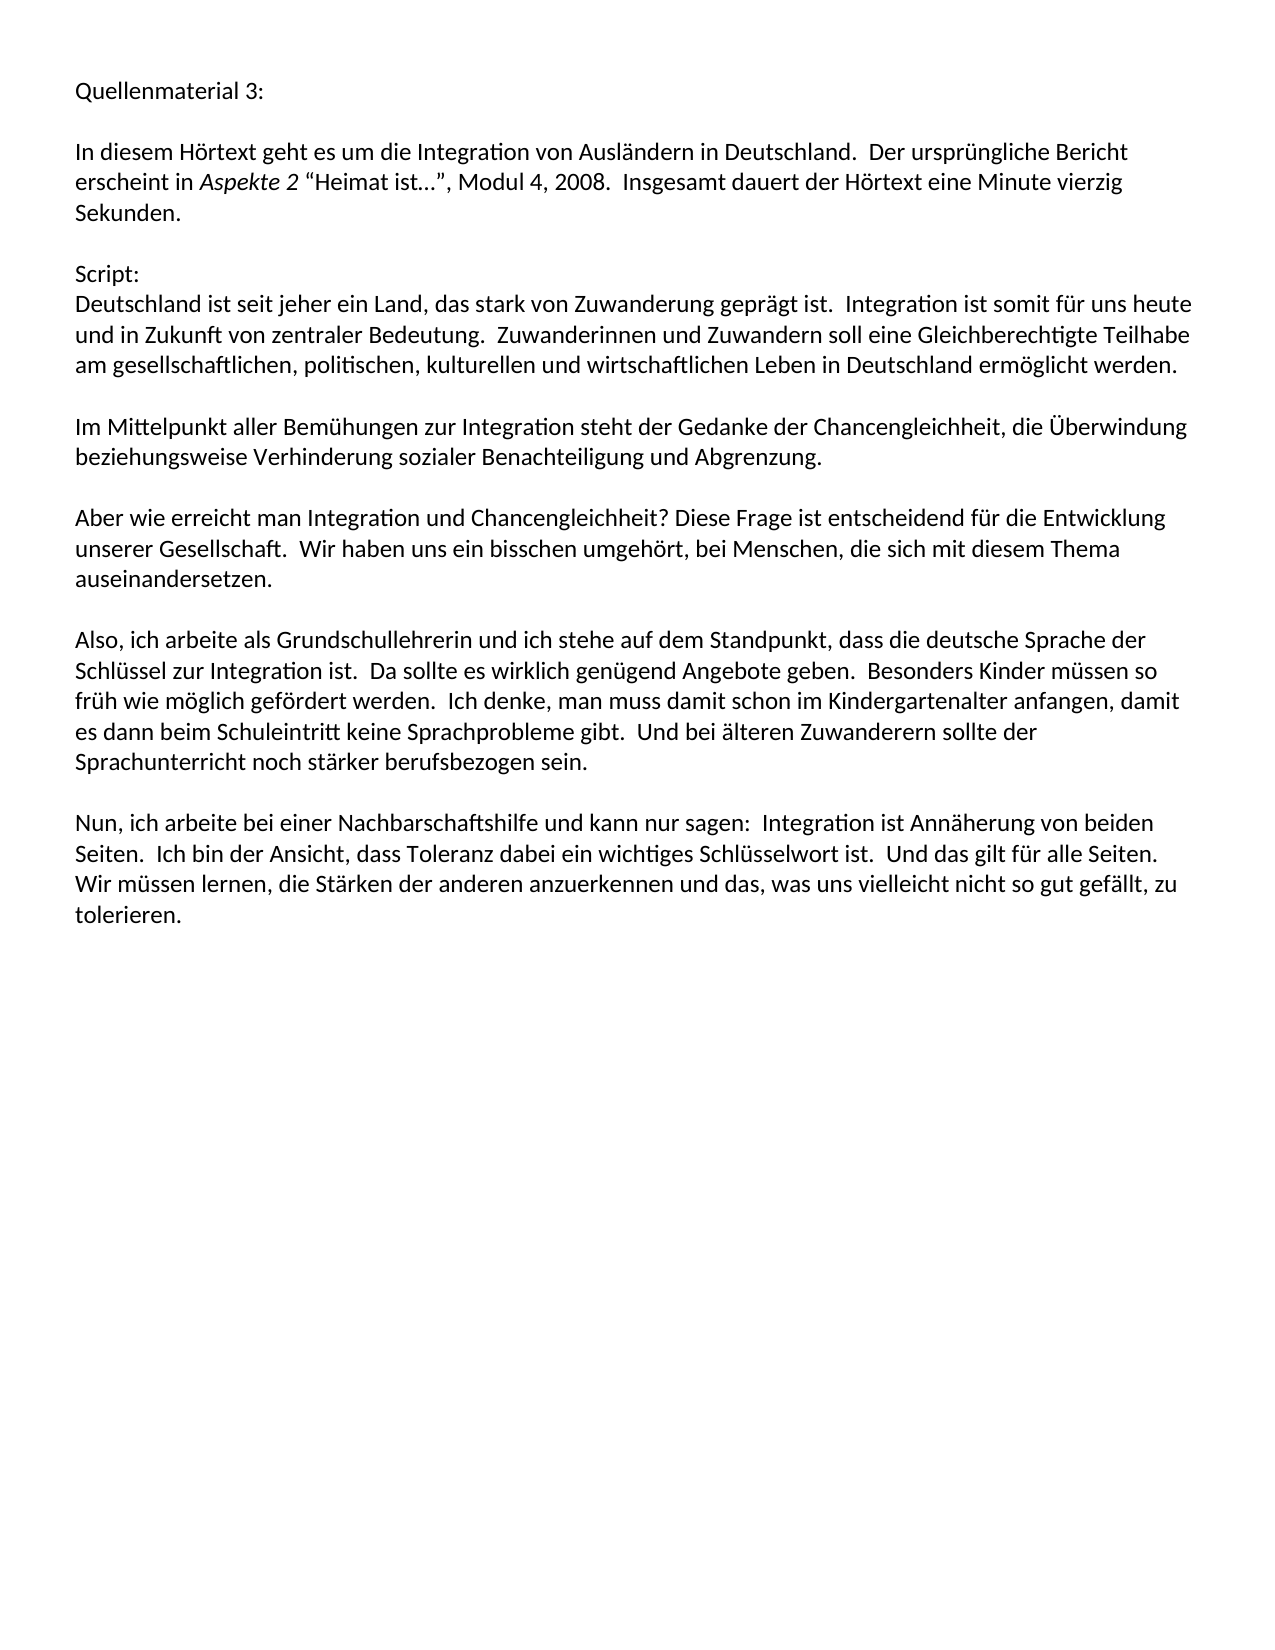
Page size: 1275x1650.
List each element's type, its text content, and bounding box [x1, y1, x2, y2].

text Quellenmaterial 3: [75, 75, 1200, 106]
text Also, ich arbeite als Grundschullehrerin und ich stehe auf dem Standpunkt, dass die deutsche Sprache der Schlüssel zur Integration ist. Da sollte es wirklich genügend Angebote geben. Besonders Kinder müssen so früh wie möglich gefördert werden. Ich denke, man muss damit schon im Kindergartenalter anfangen, damit es dann beim Schuleintritt keine Sprachprobleme gibt. Und bei älteren Zuwanderern sollte der Sprachunterricht noch stärker berufsbezogen sein. [75, 624, 1200, 777]
text Script: [75, 258, 1200, 289]
text Aber wie erreicht man Integration und Chancengleichheit? Diese Frage ist entscheidend für die Entwicklung unserer Gesellschaft. Wir haben uns ein bisschen umgehört, bei Menschen, die sich mit diesem Thema auseinandersetzen. [75, 502, 1200, 594]
text Deutschland ist seit jeher ein Land, das stark von Zuwanderung geprägt ist. Integration ist somit für uns heute und in Zukunft von zentraler Bedeutung. Zuwanderinnen und Zuwandern soll eine Gleichberechtigte Teilhabe am gesellschaftlichen, politischen, kulturellen und wirtschaftlichen Leben in Deutschland ermöglicht werden. [75, 289, 1200, 380]
text Nun, ich arbeite bei einer Nachbarschaftshilfe und kann nur sagen: Integration ist Annäherung von beiden Seiten. Ich bin der Ansicht, dass Toleranz dabei ein wichtiges Schlüsselwort ist. Und das gilt für alle Seiten. Wir müssen lernen, die Stärken der anderen anzuerkennen und das, was uns vielleicht nicht so gut gefällt, zu tolerieren. [75, 807, 1200, 929]
text In diesem Hörtext geht es um die Integration von Ausländern in Deutschland. Der ursprüngliche Bericht erscheint in Aspekte 2 “Heimat ist…”, Modul 4, 2008. Insgesamt dauert der Hörtext eine Minute vierzig Sekunden. [75, 136, 1200, 228]
text Im Mittelpunkt aller Bemühungen zur Integration steht der Gedanke der Chancengleichheit, die Überwindung beziehungsweise Verhinderung sozialer Benachteiligung und Abgrenzung. [75, 411, 1200, 472]
